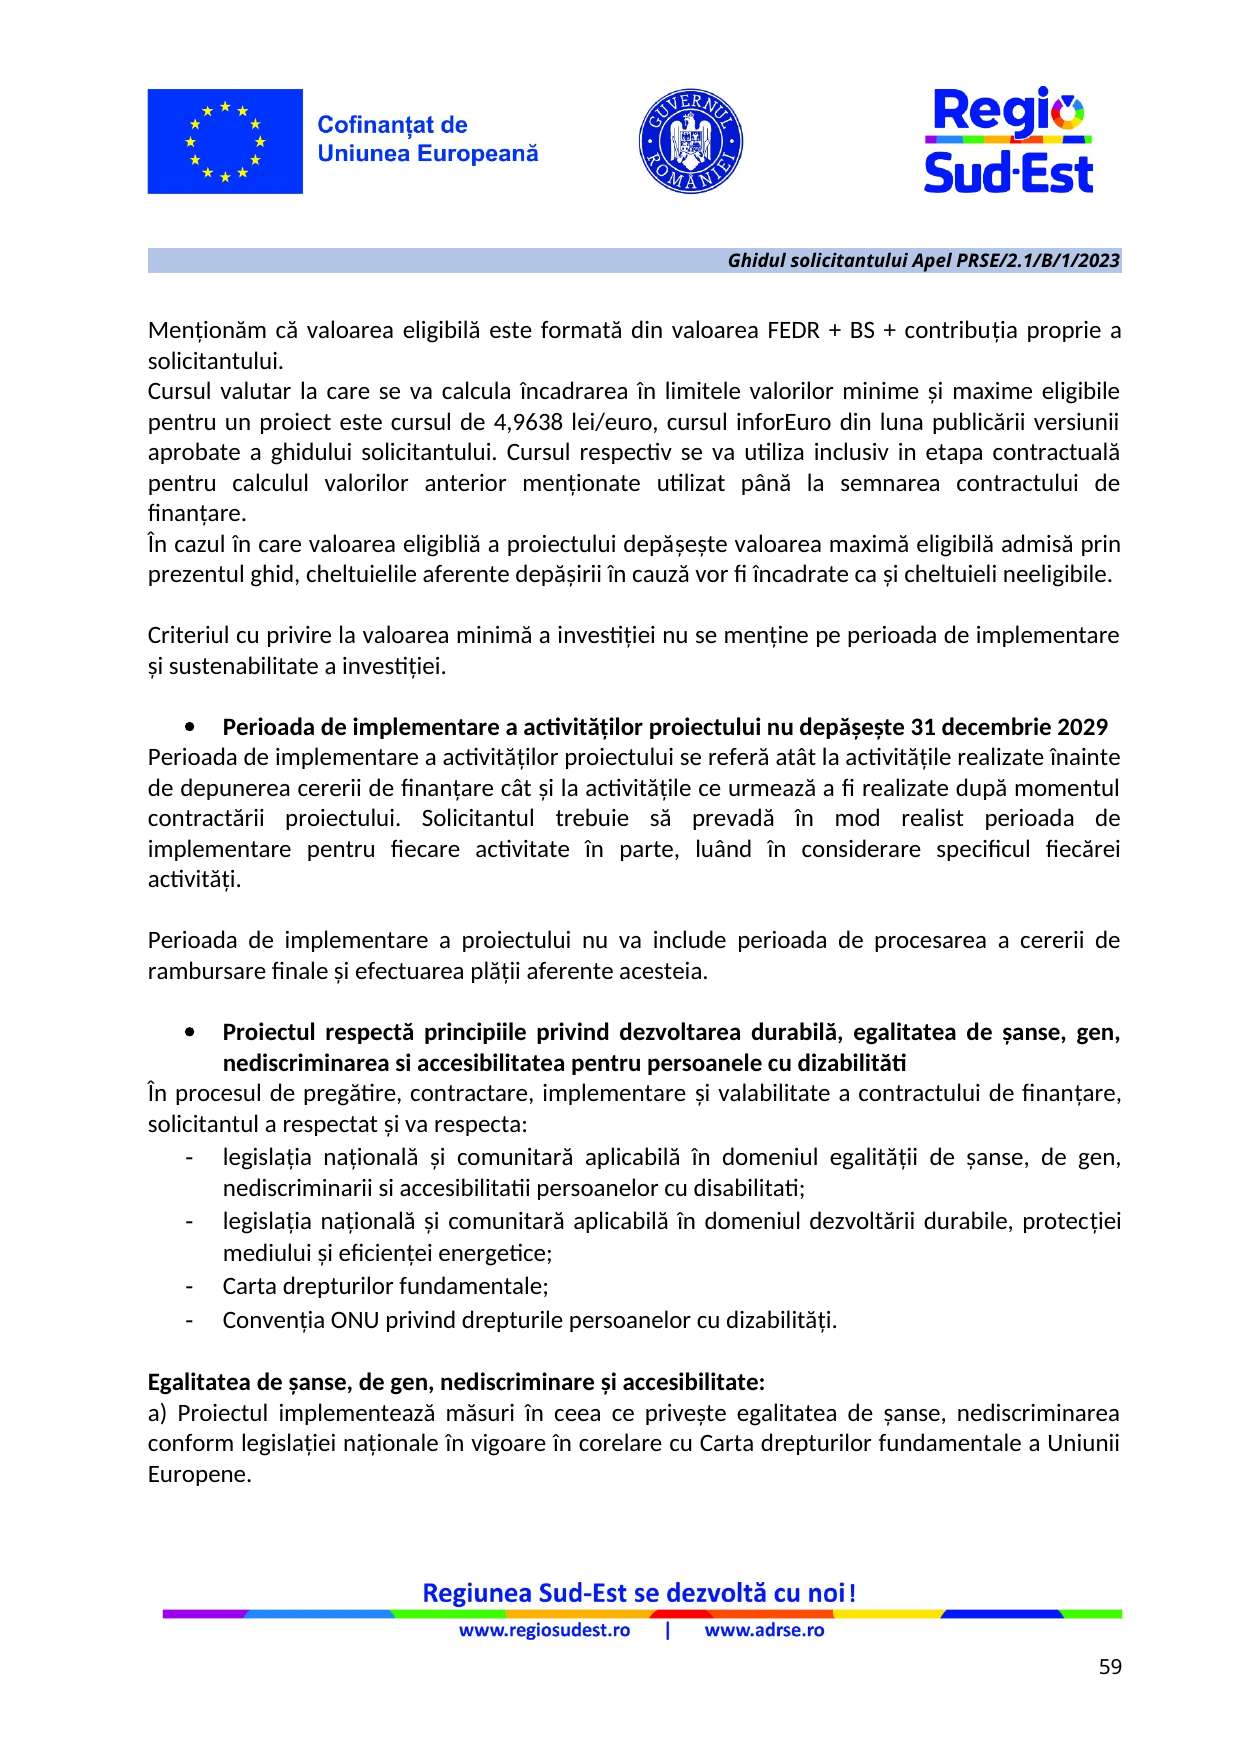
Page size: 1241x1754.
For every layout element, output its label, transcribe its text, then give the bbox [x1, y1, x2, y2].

picture [147, 86, 1093, 195]
text a) Proiectul implementează măsuri în ceea ce privește egalitatea de șanse, nediscriminarea conform legislației naționale în vigoare în corelare cu Carta drepturilor fundamentale a Uniunii Europene. [148, 1397, 1122, 1488]
text Criteriul cu privire la valoarea minimă a investiției nu se menține pe perioada de implementare și sustenabilitate a investiției. [148, 619, 1122, 681]
list legislaţia naţională şi comunitară aplicabilă în domeniul egalităţii de şanse, de gen, nediscriminarii si accesibilitatii persoanelor cu disabilitati; [185, 1138, 1122, 1203]
text Perioada de implementare a proiectului nu va include perioada de procesarea a cererii de rambursare finale și efectuarea plății aferente acesteia. [148, 925, 1122, 986]
list Perioada de implementare a activităților proiectului nu depășește 31 decembrie 2029 [185, 711, 1122, 742]
text Perioada de implementare a activităţilor proiectului se referă atât la activitățile realizate înainte de depunerea cererii de finanțare cât și la activitățile ce urmează a fi realizate după momentul contractării proiectului. Solicitantul trebuie să prevadă în mod realist perioada de implementare pentru fiecare activitate în parte, luând în considerare specificul fiecărei activități. [148, 742, 1122, 894]
text În cazul în care valoarea eligibliă a proiectului depăşeşte valoarea maximă eligibilă admisă prin prezentul ghid, cheltuielile aferente depăşirii în cauză vor fi încadrate ca şi cheltuieli neeligibile. [148, 528, 1122, 589]
list legislaţia naţională şi comunitară aplicabilă în domeniul dezvoltării durabile, protecţiei mediului şi eficienţei energetice; [185, 1203, 1122, 1267]
text Cursul valutar la care se va calcula încadrarea în limitele valorilor minime și maxime eligibile pentru un proiect este cursul de 4,9638 lei/euro, cursul inforEuro din luna publicării versiunii aprobate a ghidului solicitantului. Cursul respectiv se va utiliza inclusiv in etapa contractuală pentru calculul valorilor anterior menționate utilizat până la semnarea contractului de finanţare. [148, 375, 1122, 528]
list Convenția ONU privind drepturile persoanelor cu dizabilități. [185, 1302, 1122, 1336]
list Carta drepturilor fundamentale; [185, 1267, 1122, 1302]
text Menţionăm că valoarea eligibilă este formată din valoarea FEDR + BS + contribuţia proprie a solicitantului. [148, 314, 1122, 375]
text În procesul de pregătire, contractare, implementare şi valabilitate a contractului de finanţare, solicitantul a respectat şi va respecta: [148, 1077, 1122, 1138]
text Egalitatea de şanse, de gen, nediscriminare şi accesibilitate: [148, 1366, 1122, 1397]
picture [162, 1582, 1123, 1640]
list Proiectul respectă principiile privind dezvoltarea durabilă, egalitatea de șanse, gen, nediscriminarea si accesibilitatea pentru persoanele cu dizabilităti [185, 1016, 1122, 1077]
